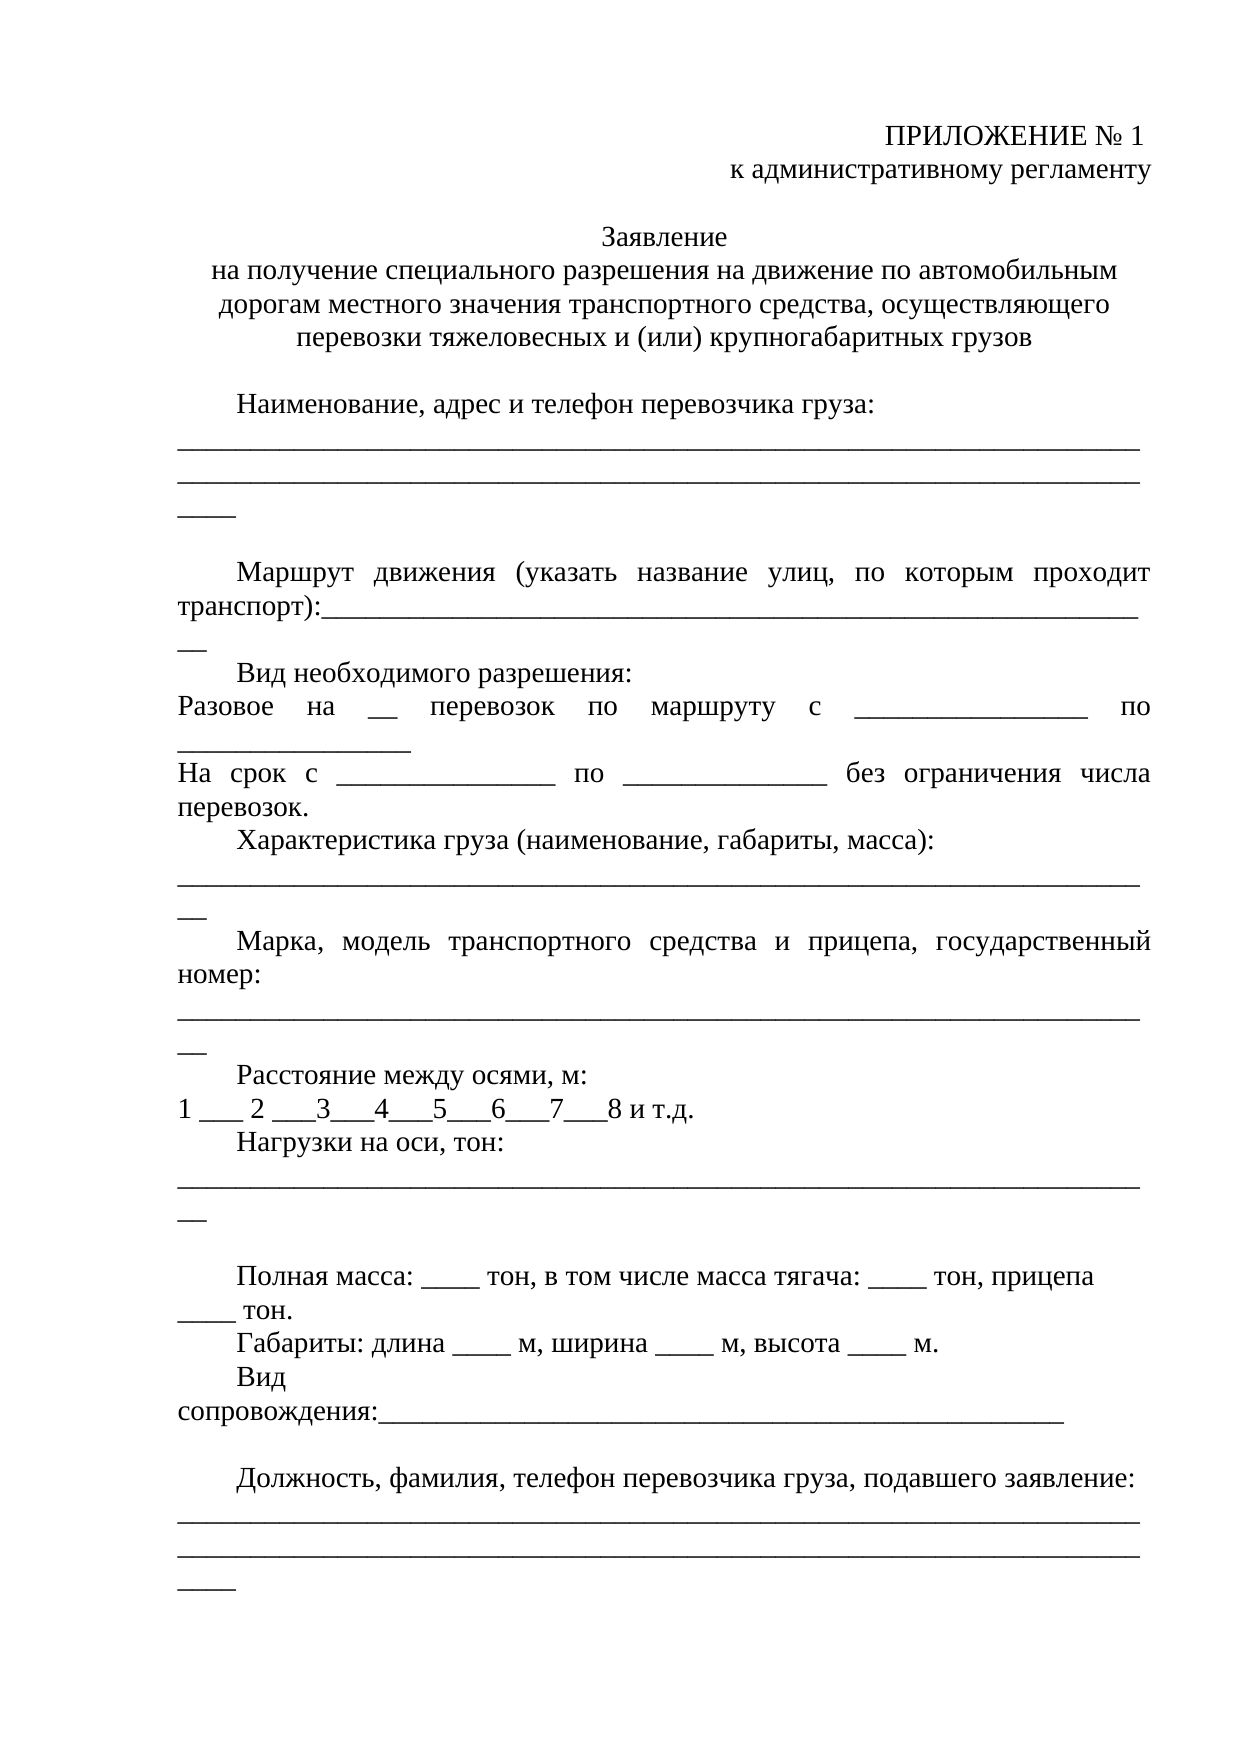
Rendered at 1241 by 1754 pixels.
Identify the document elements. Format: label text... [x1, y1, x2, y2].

text Вид необходимого разрешения: [177, 655, 1152, 688]
text ____________________________________________________________________ [177, 856, 1152, 923]
text Вид сопровождения:_______________________________________________ [177, 1359, 1152, 1426]
text ____________________________________________________________________ [177, 990, 1152, 1057]
text на получение специального разрешения на движение по автомобильным дорогам местного значения транспортного средства, осуществляющего перевозки тяжеловесных и (или) крупногабаритных грузов [177, 252, 1152, 353]
text 1 ___ 2 ___3___4___5___6___7___8 и т.д. [177, 1091, 1152, 1124]
text Марка, модель транспортного средства и прицепа, государственный номер: [177, 923, 1152, 990]
text Разовое на __ перевозок по маршруту с ________________ по ________________ [177, 688, 1152, 755]
text Маршрут движения (указать название улиц, по которым проходит транспорт):__________________________________________________________ [177, 554, 1152, 655]
text Наименование, адрес и телефон перевозчика груза: [177, 386, 1152, 420]
text Габариты: длина ____ м, ширина ____ м, высота ____ м. [177, 1326, 1152, 1359]
text ПРИЛОЖЕНИЕ № 1 [177, 118, 1152, 152]
text На срок с _______________ по ______________ без ограничения числа перевозок. [177, 755, 1152, 822]
text ____________________________________________________________________ [177, 1158, 1152, 1225]
text ________________________________________________________________________________________________________________________________________ [177, 1493, 1152, 1594]
text к административному регламенту [177, 152, 1152, 185]
text Заявление [177, 219, 1152, 252]
text Характеристика груза (наименование, габариты, масса): [177, 822, 1152, 856]
text Должность, фамилия, телефон перевозчика груза, подавшего заявление: [177, 1460, 1152, 1493]
text Расстояние между осями, м: [177, 1057, 1152, 1091]
text Полная масса: ____ тон, в том числе масса тягача: ____ тон, прицепа ____ тон. [177, 1258, 1152, 1326]
text ________________________________________________________________________________________________________________________________________ [177, 420, 1152, 521]
text Нагрузки на оси, тон: [177, 1124, 1152, 1158]
